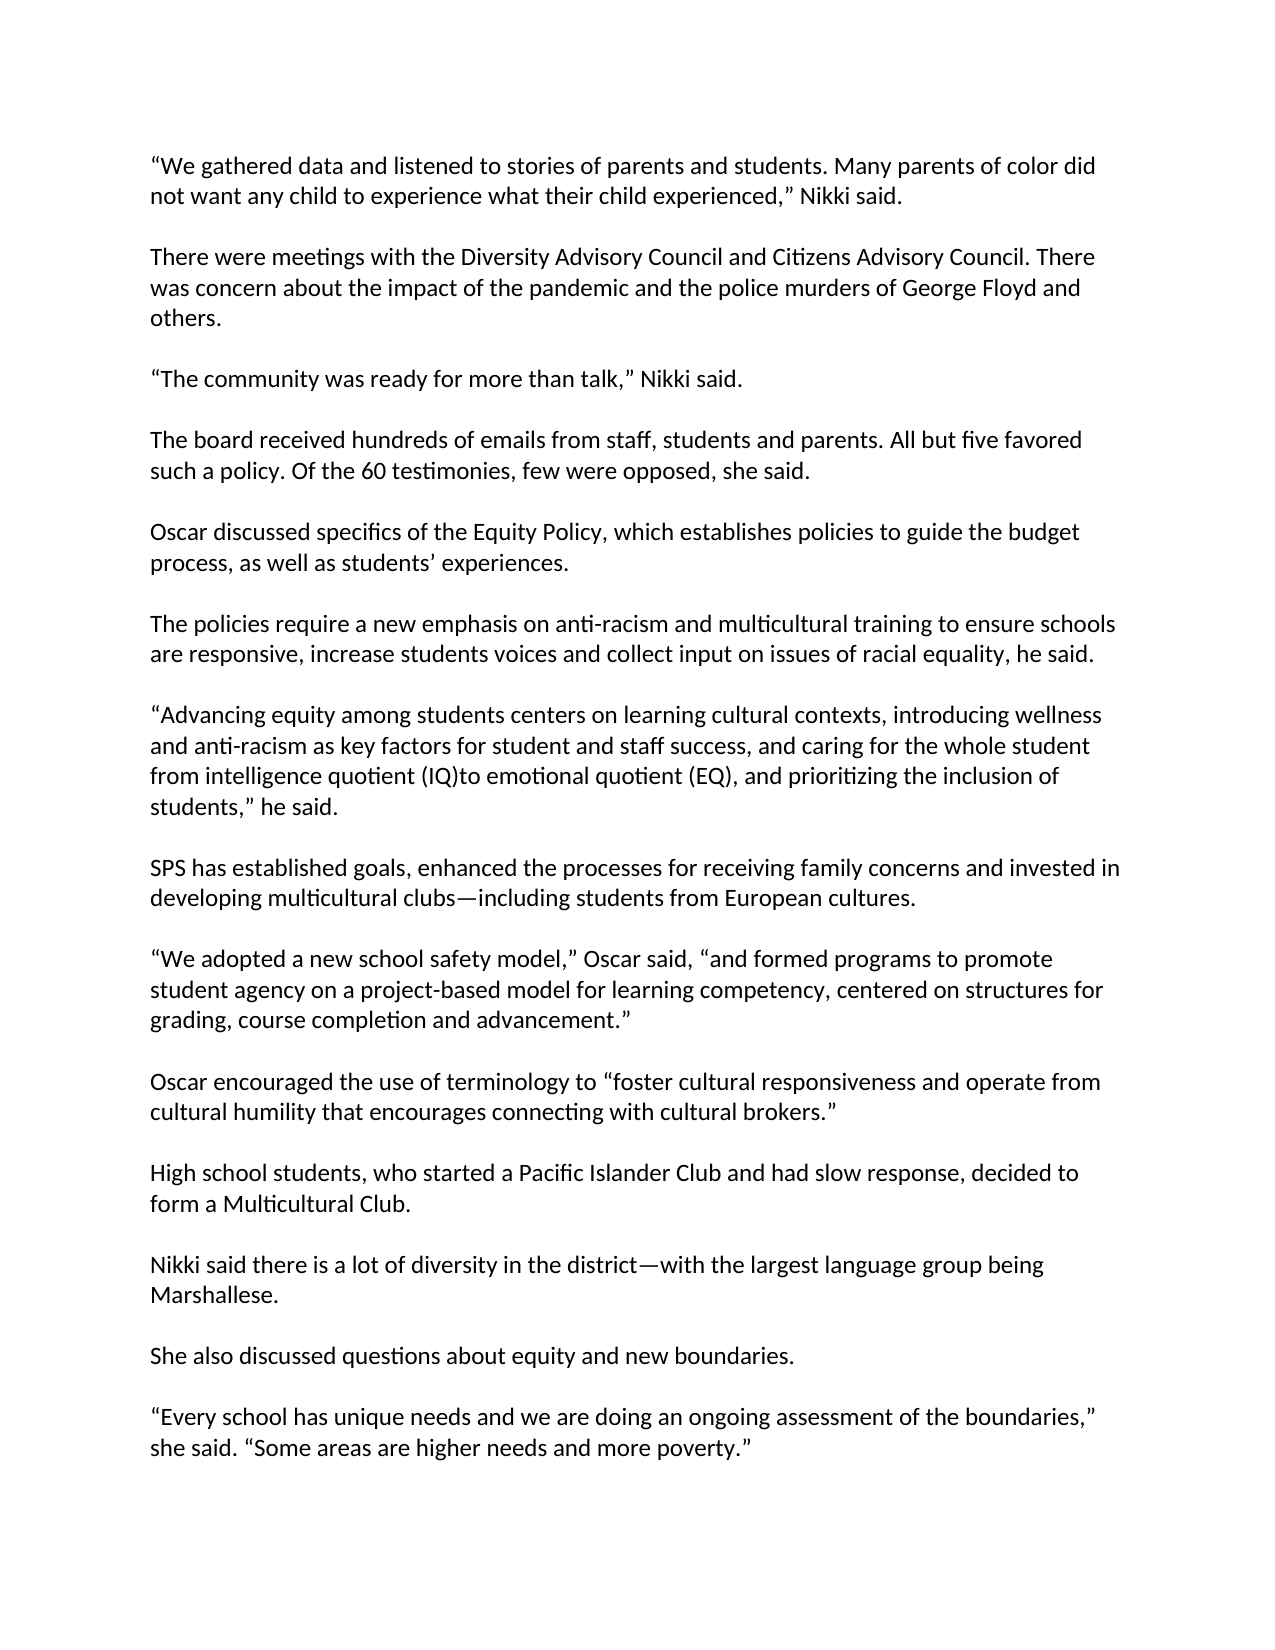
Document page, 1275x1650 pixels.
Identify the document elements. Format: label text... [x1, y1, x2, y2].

text There were meetings with the Diversity Advisory Council and Citizens Advisory Council. There was concern about the impact of the pandemic and the police murders of George Floyd and others. [150, 242, 1125, 333]
text “Advancing equity among students centers on learning cultural contexts, introducing wellness and anti-racism as key factors for student and staff success, and caring for the whole student from intelligence quotient (IQ)to emotional quotient (EQ), and prioritizing the inclusion of students,” he said. [150, 699, 1125, 821]
text SPS has established goals, enhanced the processes for receiving family concerns and invested in developing multicultural clubs—including students from European cultures. [150, 852, 1125, 913]
text “The community was ready for more than talk,” Nikki said. [150, 364, 1125, 394]
text Oscar discussed specifics of the Equity Policy, which establishes policies to guide the budget process, as well as students’ experiences. [150, 516, 1125, 577]
text She also discussed questions about equity and new boundaries. [150, 1340, 1125, 1371]
text Oscar encouraged the use of terminology to “foster cultural responsiveness and operate from cultural humility that encourages connecting with cultural brokers.” [150, 1066, 1125, 1127]
text The policies require a new emphasis on anti-racism and multicultural training to ensure schools are responsive, increase students voices and collect input on issues of racial equality, he said. [150, 608, 1125, 669]
text Nikki said there is a lot of diversity in the district—with the largest language group being Marshallese. [150, 1249, 1125, 1310]
text “We gathered data and listened to stories of parents and students. Many parents of color did not want any child to experience what their child experienced,” Nikki said. [150, 150, 1125, 211]
text “We adopted a new school safety model,” Oscar said, “and formed programs to promote student agency on a project-based model for learning competency, centered on structures for grading, course completion and advancement.” [150, 943, 1125, 1035]
text The board received hundreds of emails from staff, students and parents. All but five favored such a policy. Of the 60 testimonies, few were opposed, she said. [150, 425, 1125, 486]
text High school students, who started a Pacific Islander Club and had slow response, decided to form a Multicultural Club. [150, 1157, 1125, 1218]
text “Every school has unique needs and we are doing an ongoing assessment of the boundaries,” she said. “Some areas are higher needs and more poverty.” [150, 1401, 1125, 1462]
